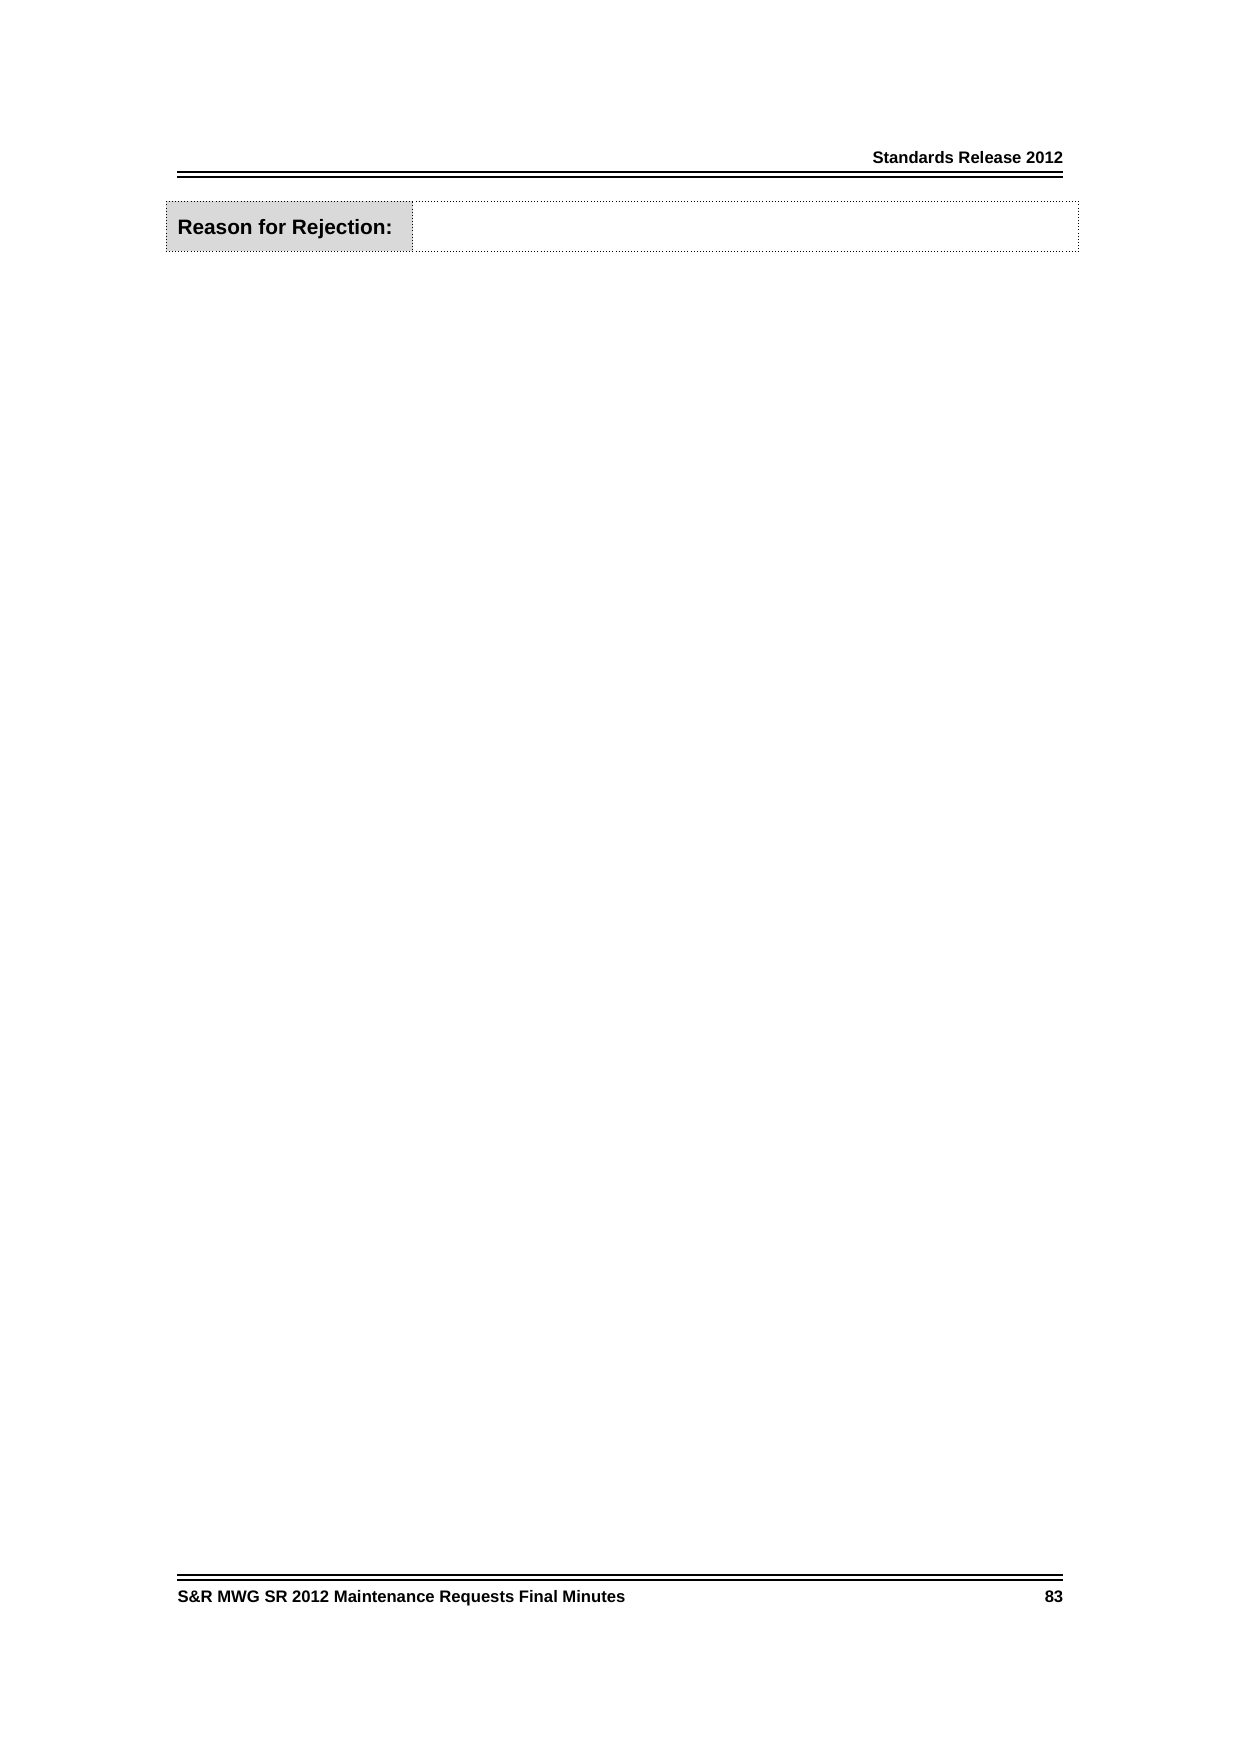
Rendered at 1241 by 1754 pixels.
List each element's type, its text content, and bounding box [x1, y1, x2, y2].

table_cell [413, 201, 1078, 251]
table_cell Reason for Rejection: [166, 201, 413, 251]
